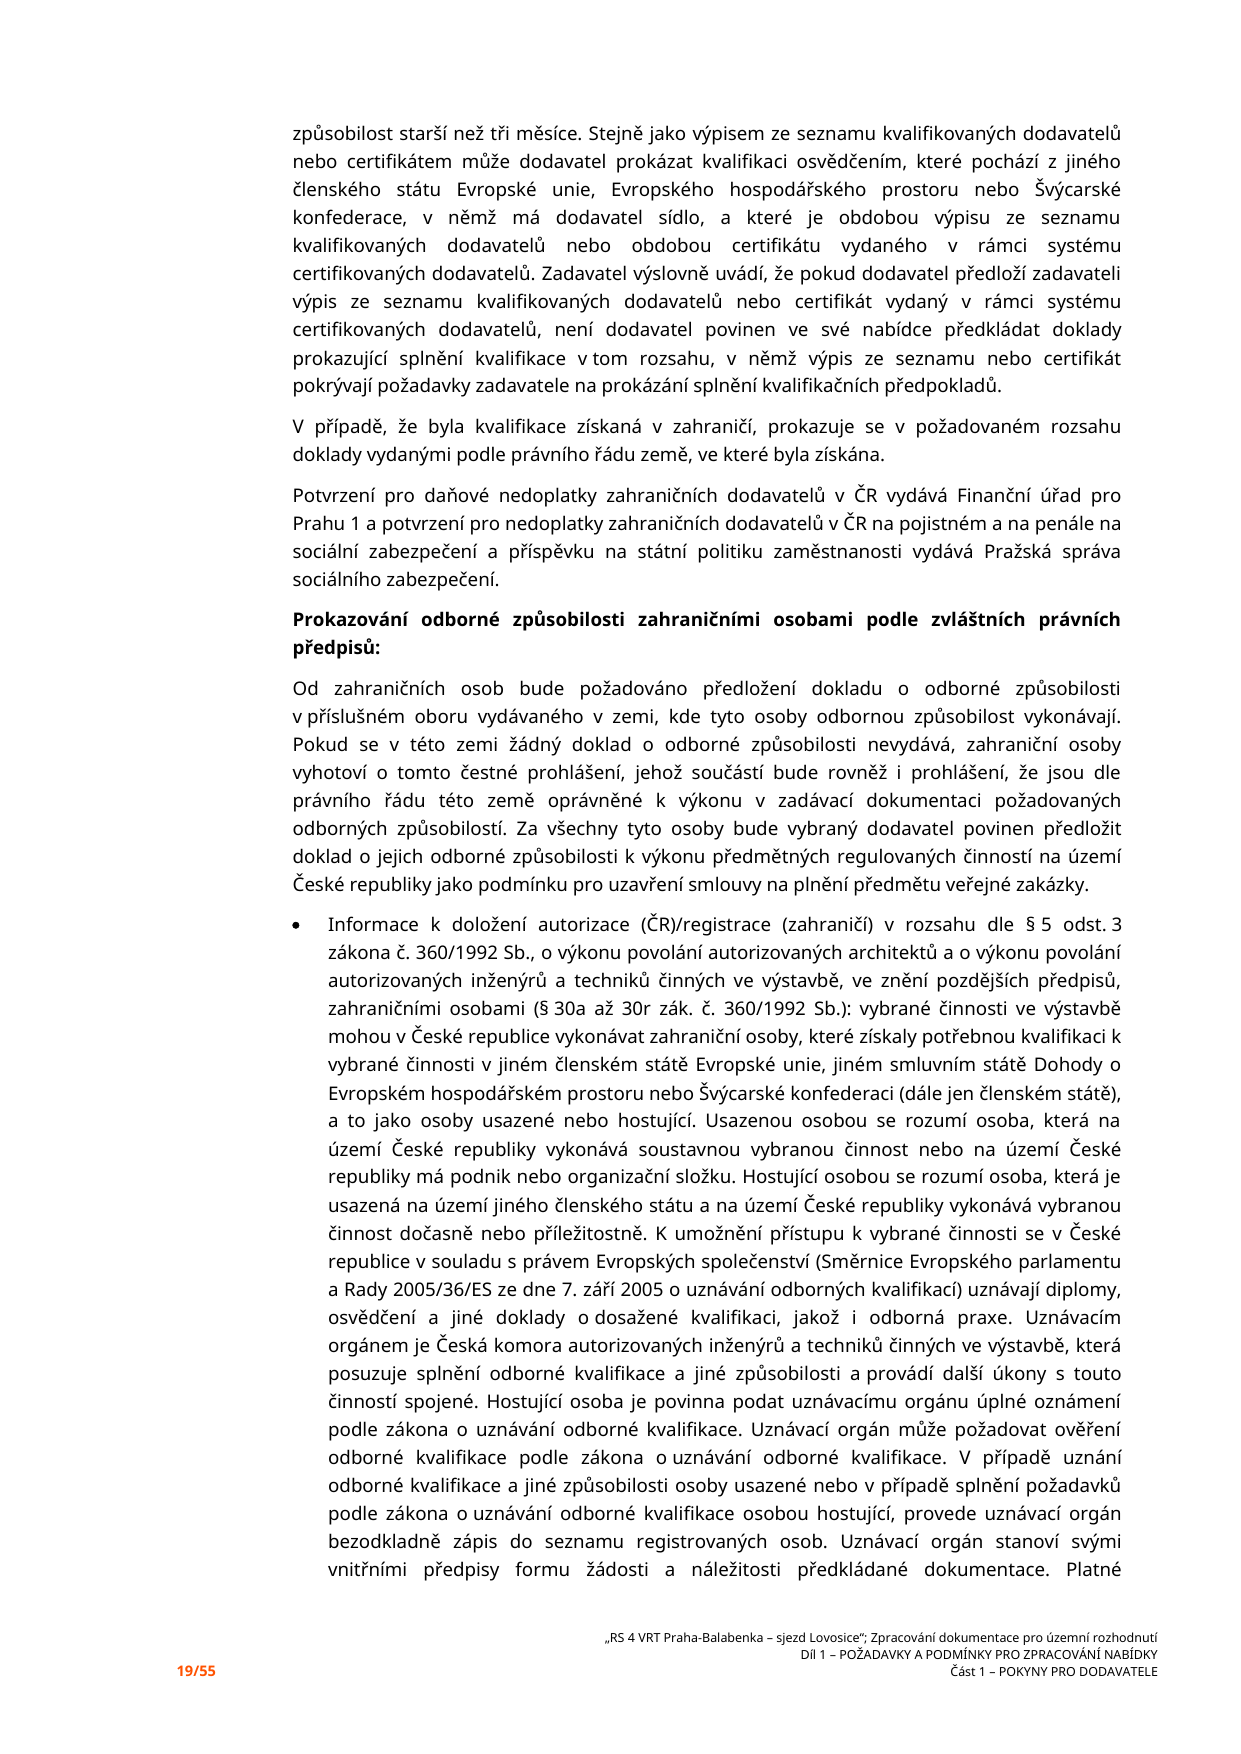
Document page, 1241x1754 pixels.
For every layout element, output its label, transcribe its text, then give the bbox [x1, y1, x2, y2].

text Prokazování odborné způsobilosti zahraničními osobami podle zvláštních právních předpisů: [292, 606, 1122, 660]
text V případě, že byla kvalifikace získaná v zahraničí, prokazuje se v požadovaném rozsahu doklady vydanými podle právního řádu země, ve které byla získána. [292, 413, 1122, 467]
text Potvrzení pro daňové nedoplatky zahraničních dodavatelů v ČR vydává Finanční úřad pro Prahu 1 a potvrzení pro nedoplatky zahraničních dodavatelů v ČR na pojistném a na penále na sociální zabezpečení a příspěvku na státní politiku zaměstnanosti vydává Pražská správa sociálního zabezpečení. [292, 482, 1122, 591]
text Od zahraničních osob bude požadováno předložení dokladu o odborné způsobilosti v příslušném oboru vydávaného v zemi, kde tyto osoby odbornou způsobilost vykonávají. Pokud se v této zemi žádný doklad o odborné způsobilosti nevydává, zahraniční osoby vyhotoví o tomto čestné prohlášení, jehož součástí bude rovněž i prohlášení, že jsou dle právního řádu této země oprávněné k výkonu v zadávací dokumentaci požadovaných odborných způsobilostí. Za všechny tyto osoby bude vybraný dodavatel povinen předložit doklad o jejich odborné způsobilosti k výkonu předmětných regulovaných činností na území České republiky jako podmínku pro uzavření smlouvy na plnění předmětu veřejné zakázky. [292, 675, 1122, 897]
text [292, 121, 1122, 398]
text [292, 912, 1122, 1582]
